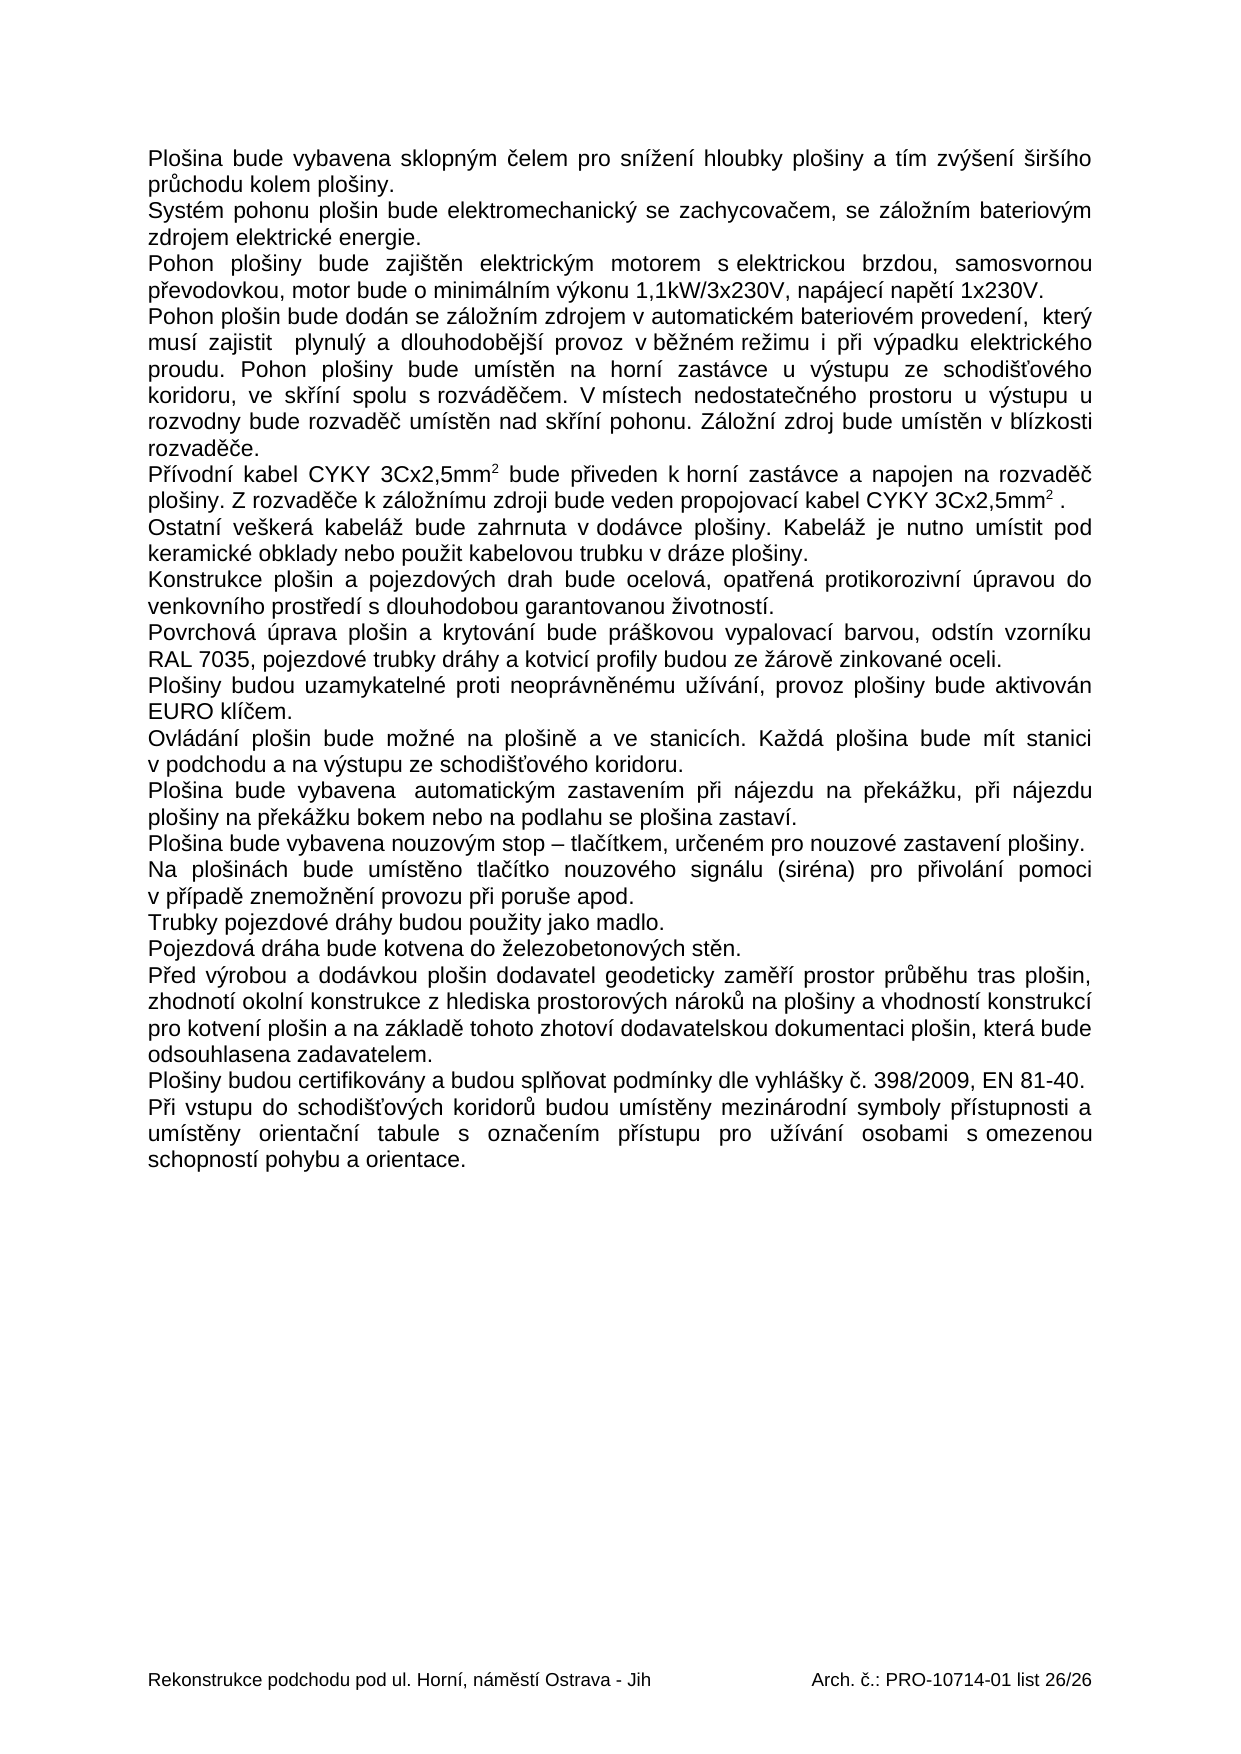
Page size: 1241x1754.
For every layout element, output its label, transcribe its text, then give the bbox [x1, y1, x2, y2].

text Konstrukce plošin a pojezdových drah bude ocelová, opatřená protikorozivní úpravou do venkovního prostředí s dlouhodobou garantovanou životností. [148, 566, 1093, 619]
text Ovládání plošin bude možné na plošině a ve stanicích. Každá plošina bude mít stanici v podchodu a na výstupu ze schodišťového koridoru. [148, 724, 1093, 777]
text Plošiny budou certifikovány a budou splňovat podmínky dle vyhlášky č. 398/2009, EN 81-40. [148, 1067, 1092, 1093]
text Plošina bude vybavena automatickým zastavením při nájezdu na překážku, při nájezdu plošiny na překážku bokem nebo na podlahu se plošina zastaví. [148, 777, 1092, 830]
text Před výrobou a dodávkou plošin dodavatel geodeticky zaměří prostor průběhu tras plošin, zhodnotí okolní konstrukce z hlediska prostorových nároků na plošiny a vhodností konstrukcí pro kotvení plošin a na základě tohoto zhotoví dodavatelskou dokumentaci plošin, která bude odsouhlasena zadavatelem. [148, 962, 1092, 1067]
text Systém pohonu plošin bude elektromechanický se zachycovačem, se záložním bateriovým zdrojem elektrické energie. [148, 197, 1093, 250]
text Plošina bude vybavena nouzovým stop – tlačítkem, určeném pro nouzové zastavení plošiny. [148, 830, 1092, 856]
text Plošiny budou uzamykatelné proti neoprávněnému užívání, provoz plošiny bude aktivován EURO klíčem. [148, 672, 1093, 724]
text Pojezdová dráha bude kotvena do železobetonových stěn. [148, 935, 1092, 962]
text Na plošinách bude umístěno tlačítko nouzového signálu (siréna) pro přivolání pomoci v případě znemožnění provozu při poruše apod. [148, 856, 1093, 909]
text Přívodní kabel CYKY 3Cx2,5mm2 bude přiveden k horní zastávce a napojen na rozvaděč plošiny. Z rozvaděče k záložnímu zdroji bude veden propojovací kabel CYKY 3Cx2,5mm2 . [148, 461, 1092, 514]
text Plošina bude vybavena sklopným čelem pro snížení hloubky plošiny a tím zvýšení širšího průchodu kolem plošiny. [148, 145, 1092, 197]
text Povrchová úprava plošin a krytování bude práškovou vypalovací barvou, odstín vzorníku RAL 7035, pojezdové trubky dráhy a kotvicí profily budou ze žárově zinkované oceli. [148, 619, 1092, 672]
text Pohon plošiny bude zajištěn elektrickým motorem s elektrickou brzdou, samosvornou převodovkou, motor bude o minimálním výkonu 1,1kW/3x230V, napájecí napětí 1x230V. [148, 250, 1092, 303]
text Při vstupu do schodišťových koridorů budou umístěny mezinárodní symboly přístupnosti a umístěny orientační tabule s označením přístupu pro užívání osobami s omezenou schopností pohybu a orientace. [148, 1093, 1092, 1173]
text Ostatní veškerá kabeláž bude zahrnuta v dodávce plošiny. Kabeláž je nutno umístit pod keramické obklady nebo použit kabelovou trubku v dráze plošiny. [148, 514, 1092, 566]
text Pohon plošin bude dodán se záložním zdrojem v automatickém bateriovém provedení, který musí zajistit plynulý a dlouhodobější provoz v běžném režimu i při výpadku elektrického proudu. Pohon plošiny bude umístěn na horní zastávce u výstupu ze schodišťového koridoru, ve skříní spolu s rozváděčem. V místech nedostatečného prostoru u výstupu u rozvodny bude rozvaděč umístěn nad skříní pohonu. Záložní zdroj bude umístěn v blízkosti rozvaděče. [148, 303, 1093, 461]
text Trubky pojezdové dráhy budou použity jako madlo. [148, 909, 1092, 935]
